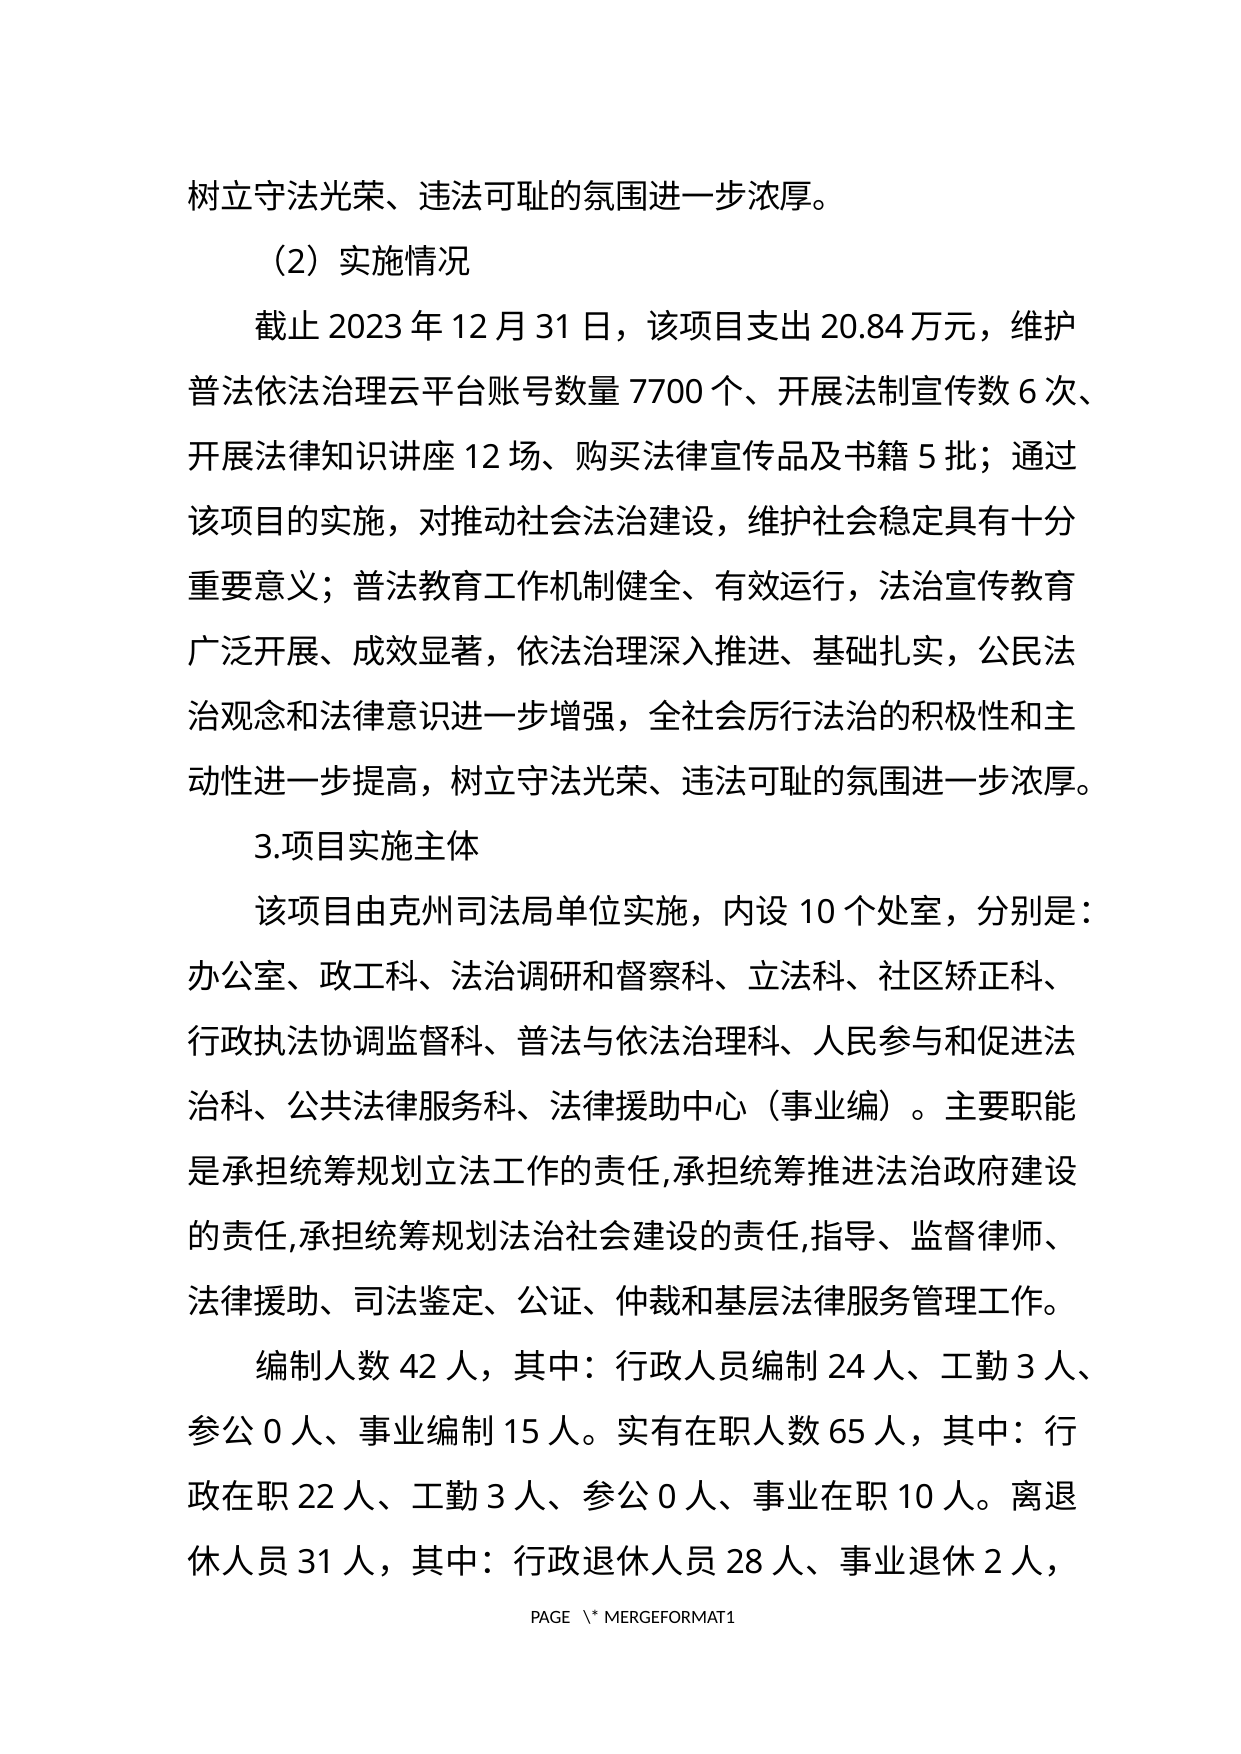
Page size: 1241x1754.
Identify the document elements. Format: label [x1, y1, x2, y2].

text [187, 162, 1078, 1592]
